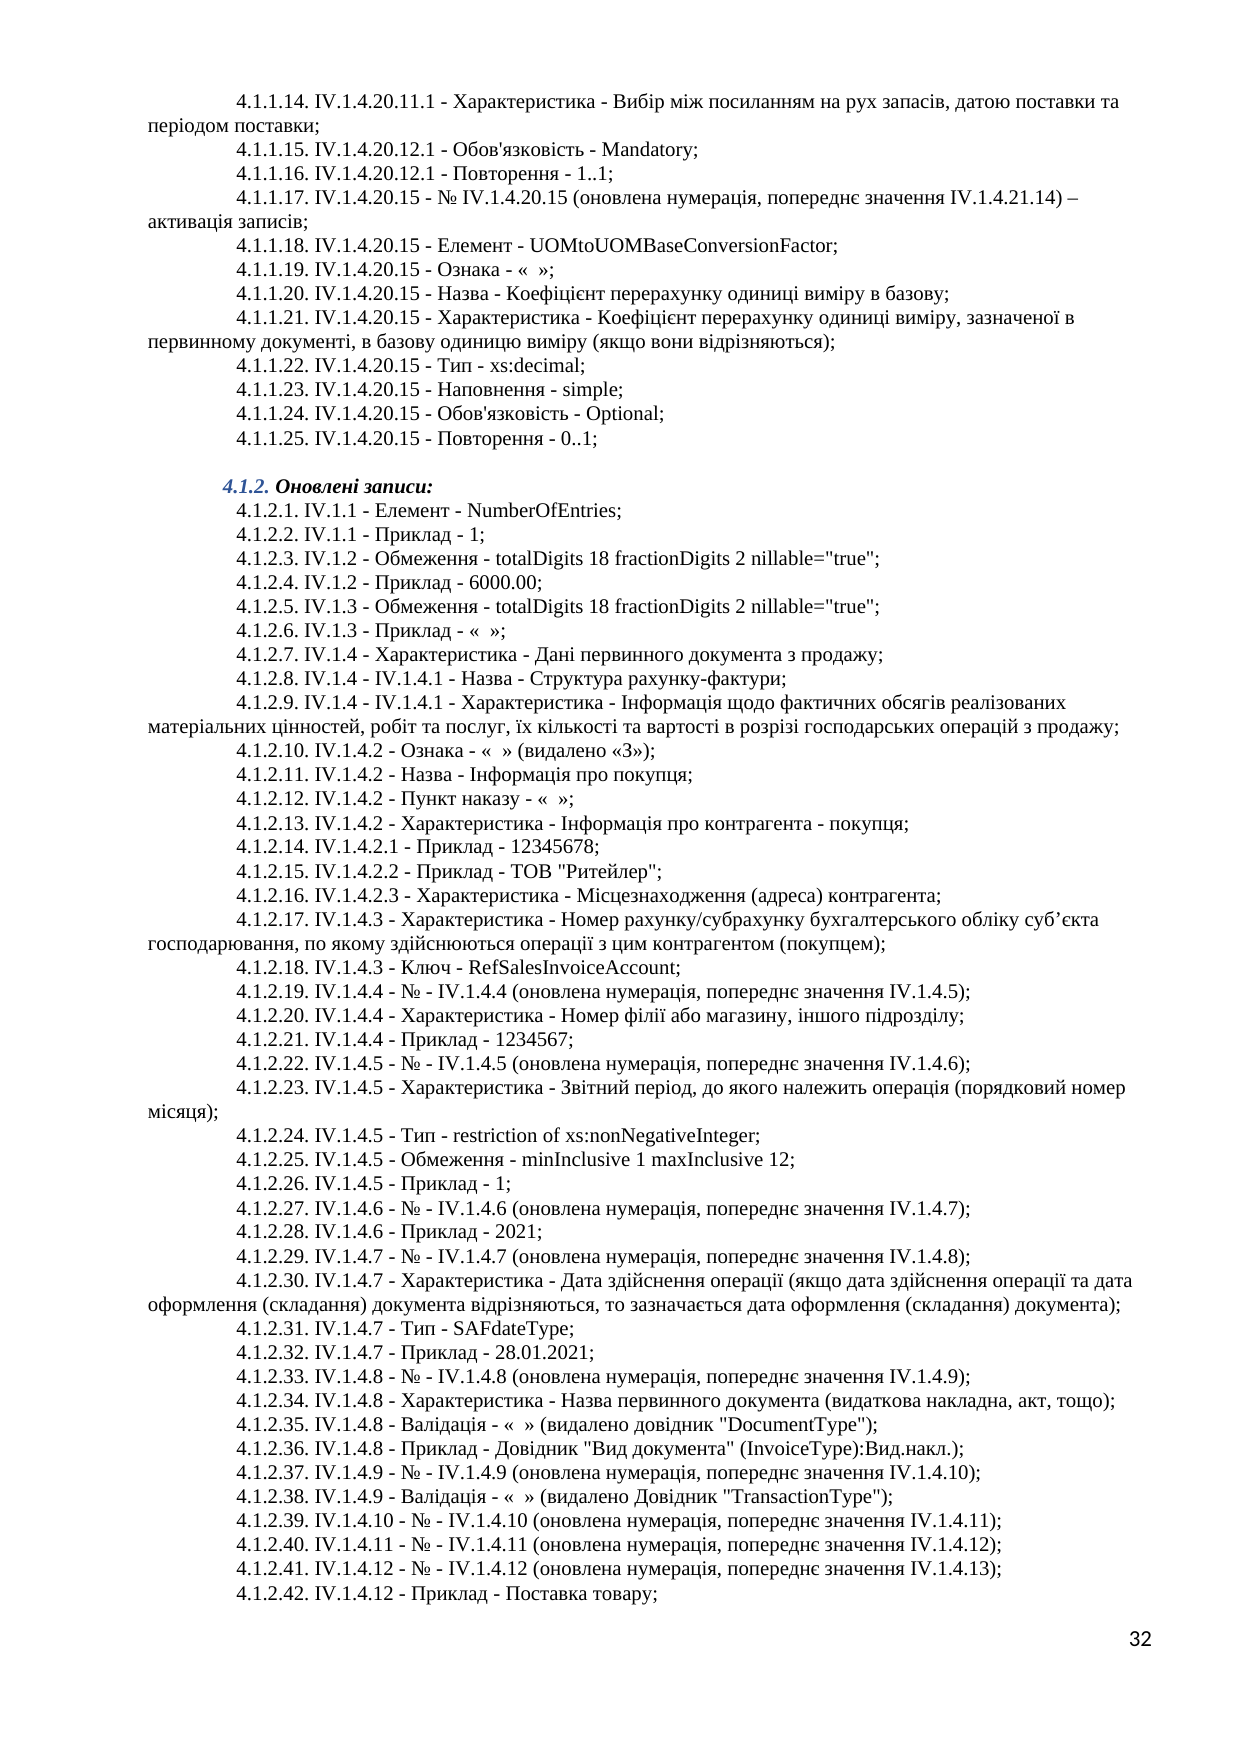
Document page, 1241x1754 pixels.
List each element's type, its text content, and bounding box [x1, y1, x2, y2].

list ІV.1.4 - ІV.1.4.1 - Характеристика - Інформація щодо фактичних обсягів реалізованих матеріальних цінностей, робіт та послуг, їх кількості та вартості в розрізі господарських операцій з продажу; [148, 690, 1152, 738]
list ІV.1.4.9 - № - ІV.1.4.9 (оновлена нумерація, попереднє значення ІV.1.4.10); [148, 1460, 1152, 1484]
list ІV.1.4.20.15 - № ІV.1.4.20.15 (оновлена нумерація, попереднє значення ІV.1.4.21.14) – активація записів; [148, 185, 1152, 233]
list ІV.1.4.9 - Валідація - « » (видалено Довідник "TransactionType"); [148, 1484, 1152, 1508]
list ІV.1.4.7 - № - ІV.1.4.7 (оновлена нумерація, попереднє значення ІV.1.4.8); [148, 1243, 1152, 1268]
list ІV.1.4.2 - Пункт наказу - « »; [148, 786, 1152, 810]
list ІV.1.4.3 - Характеристика - Номер рахунку/субрахунку бухгалтерського обліку суб’єкта господарювання, по якому здійснюються операції з цим контрагентом (покупцем); [148, 907, 1152, 955]
list ІV.1.4.20.15 - Назва - Коефіцієнт перерахунку одиниці виміру в базову; [148, 281, 1152, 305]
list ІV.1.4.5 - Тип - restriction of xs:nonNegativeInteger; [148, 1123, 1152, 1147]
list ІV.1.4.2 - Характеристика - Інформація про контрагента - покупця; [148, 810, 1152, 834]
list ІV.1.4.12 - Приклад - Поставка товару; [148, 1580, 1152, 1604]
list ІV.1.4.4 - № - ІV.1.4.4 (оновлена нумерація, попереднє значення ІV.1.4.5); [148, 979, 1152, 1003]
list ІV.1.4.7 - Приклад - 28.01.2021; [148, 1340, 1152, 1364]
list ІV.1.4.20.11.1 - Характеристика - Вибір між посиланням на рух запасів, датою поставки та періодом поставки; [148, 88, 1152, 137]
list ІV.1.4.6 - Приклад - 2021; [148, 1219, 1152, 1243]
list ІV.1.4.8 - Приклад - Довідник "Вид документа" (InvoiceType):Вид.накл.); [148, 1436, 1152, 1460]
list ІV.1.4.8 - Характеристика - Назва первинного документа (видаткова накладна, акт, тощо); [148, 1388, 1152, 1412]
list ІV.1.4.7 - Характеристика - Дата здійснення операції (якщо дата здійснення операції та дата оформлення (складання) документа відрізняються, то зазначається дата оформлення (складання) документа); [148, 1268, 1152, 1316]
list ІV.1.2 - Приклад - 6000.00; [148, 570, 1152, 594]
list ІV.1.1 - Елемент - NumberOfEntries; [148, 498, 1152, 522]
list ІV.1.3 - Обмеження - totalDigits 18 fractionDigits 2 nillable="true"; [148, 594, 1152, 618]
list ІV.1.4.8 - № - ІV.1.4.8 (оновлена нумерація, попереднє значення ІV.1.4.9); [148, 1364, 1152, 1388]
list ІV.1.4.5 - Характеристика - Звітний період, до якого належить операція (порядковий номер місяця); [148, 1075, 1152, 1123]
list ІV.1.4.5 - Приклад - 1; [148, 1171, 1152, 1195]
list ІV.1.4.20.15 - Характеристика - Коефіцієнт перерахунку одиниці виміру, зазначеної в первинному документі, в базову одиницю виміру (якщо вони відрізняються); [148, 305, 1152, 353]
list Оновлені записи: [223, 473, 1152, 498]
list ІV.1.4.5 - № - ІV.1.4.5 (оновлена нумерація, попереднє значення ІV.1.4.6); [148, 1051, 1152, 1075]
list ІV.1.4.4 - Приклад - 1234567; [148, 1027, 1152, 1051]
list ІV.1.4.8 - Валідація - « » (видалено довідник "DocumentType"); [148, 1412, 1152, 1436]
list ІV.1.4.20.15 - Обов'язковість - Optional; [148, 401, 1152, 425]
list ІV.1.4.20.15 - Ознака - « »; [148, 257, 1152, 281]
list ІV.1.4 - Характеристика - Дані первинного документа з продажу; [148, 642, 1152, 666]
list ІV.1.1 - Приклад - 1; [148, 522, 1152, 546]
list ІV.1.3 - Приклад - « »; [148, 618, 1152, 642]
list ІV.1.4.2.3 - Характеристика - Місцезнаходження (адреса) контрагента; [148, 883, 1152, 907]
list ІV.1.4.7 - Тип - SAFdateType; [148, 1316, 1152, 1340]
list ІV.1.4.6 - № - ІV.1.4.6 (оновлена нумерація, попереднє значення ІV.1.4.7); [148, 1195, 1152, 1219]
list ІV.1.4.20.12.1 - Обов'язковість - Mandatory; [148, 137, 1152, 161]
list ІV.1.4.20.15 - Тип - xs:decimal; [148, 353, 1152, 377]
list ІV.1.4.2 - Ознака - « » (видалено «З»); [148, 738, 1152, 762]
list ІV.1.4.11 - № - ІV.1.4.11 (оновлена нумерація, попереднє значення ІV.1.4.12); [148, 1532, 1152, 1556]
list ІV.1.4 - ІV.1.4.1 - Назва - Структура рахунку-фактури; [148, 666, 1152, 690]
list ІV.1.4.4 - Характеристика - Номер філії або магазину, іншого підрозділу; [148, 1003, 1152, 1027]
list ІV.1.4.20.15 - Елемент - UOMtoUOMBaseConversionFactor; [148, 233, 1152, 257]
list ІV.1.4.2.1 - Приклад - 12345678; [148, 834, 1152, 858]
list ІV.1.2 - Обмеження - totalDigits 18 fractionDigits 2 nillable="true"; [148, 546, 1152, 570]
list ІV.1.4.3 - Ключ - RefSalesInvoiceAccount; [148, 955, 1152, 979]
list ІV.1.4.20.15 - Наповнення - simple; [148, 377, 1152, 401]
list ІV.1.4.5 - Обмеження - minInclusive 1 maxInclusive 12; [148, 1147, 1152, 1171]
list ІV.1.4.20.15 - Повторення - 0..1; [148, 425, 1152, 449]
list ІV.1.4.10 - № - ІV.1.4.10 (оновлена нумерація, попереднє значення ІV.1.4.11); [148, 1508, 1152, 1532]
list ІV.1.4.20.12.1 - Повторення - 1..1; [148, 161, 1152, 185]
list ІV.1.4.12 - № - ІV.1.4.12 (оновлена нумерація, попереднє значення ІV.1.4.13); [148, 1556, 1152, 1580]
list ІV.1.4.2 - Назва - Інформація про покупця; [148, 762, 1152, 786]
list ІV.1.4.2.2 - Приклад - ТОВ "Ритейлер"; [148, 858, 1152, 883]
